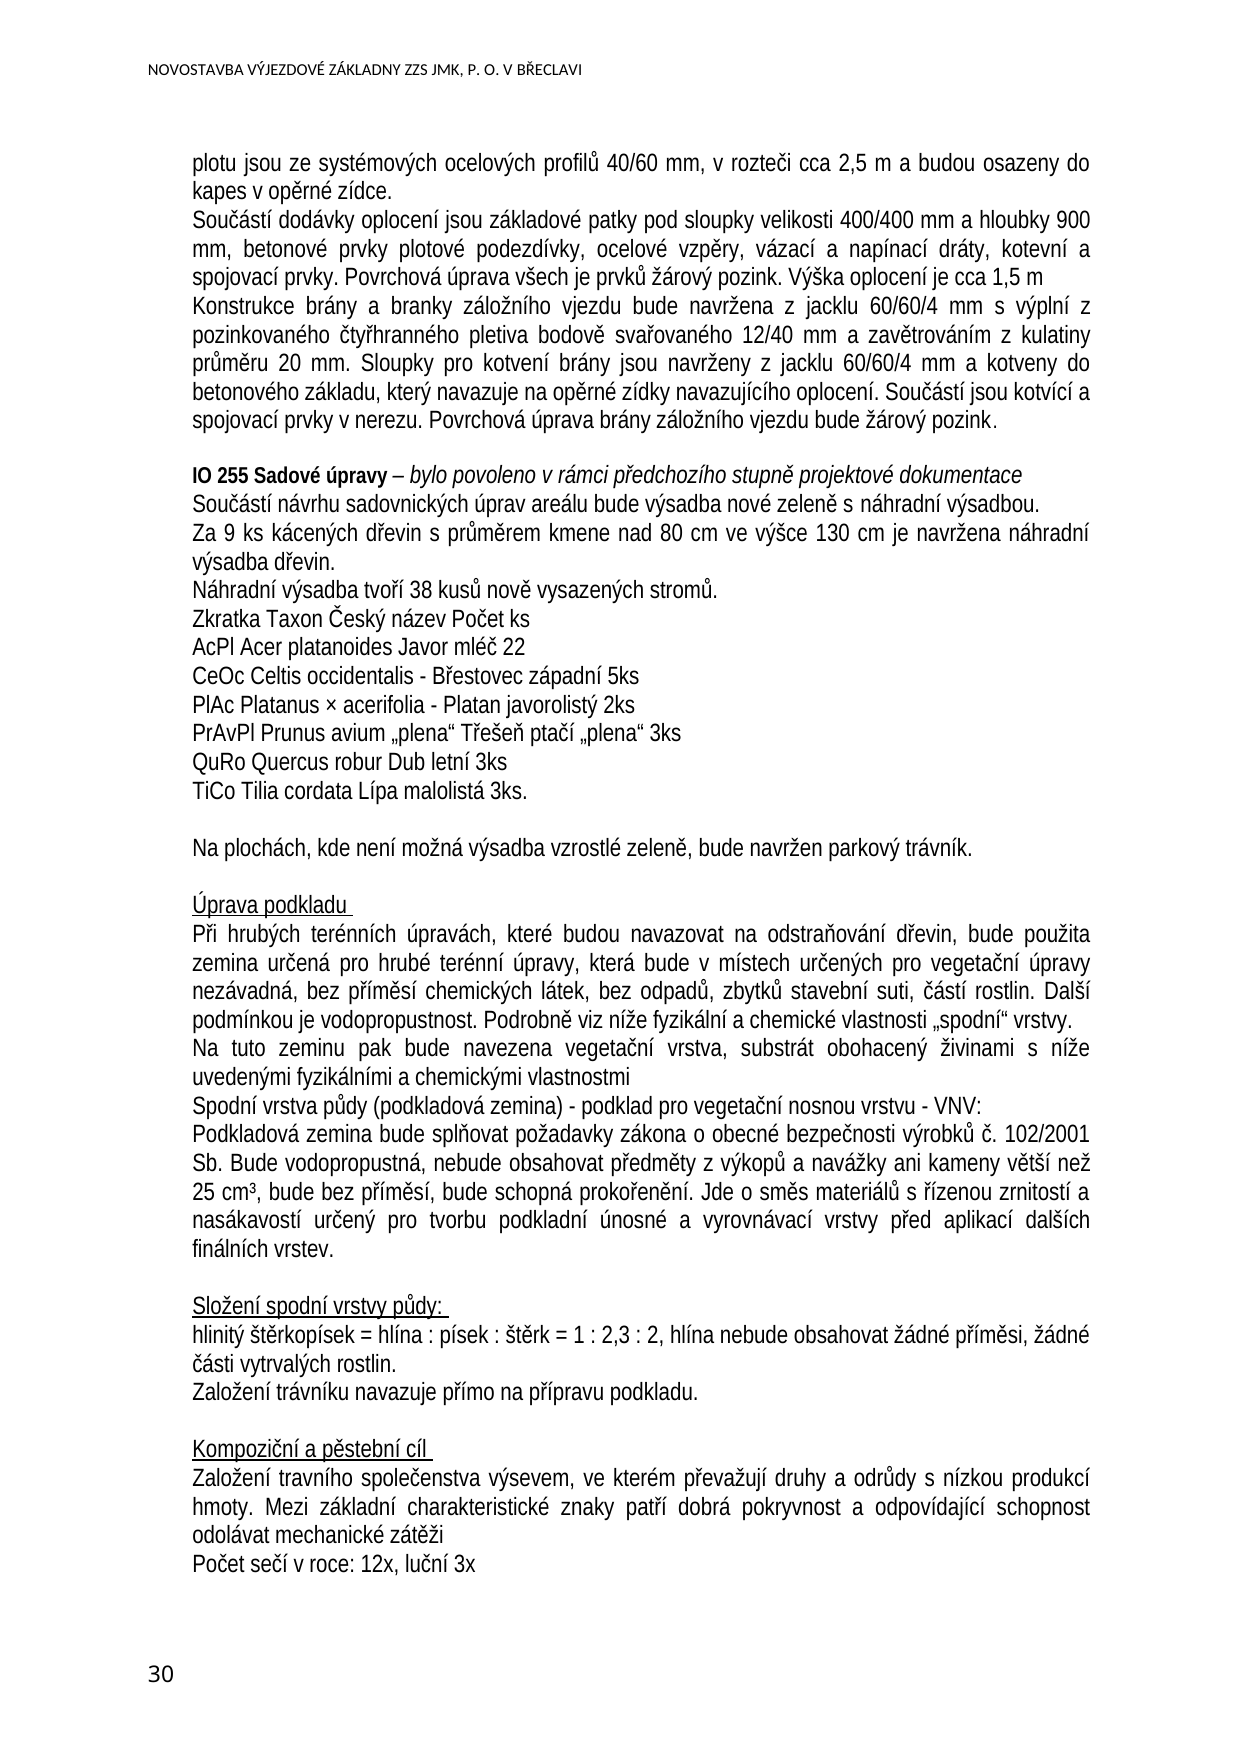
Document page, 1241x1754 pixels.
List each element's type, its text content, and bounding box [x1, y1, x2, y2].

text PrAvPl Prunus avium „plena“ Třešeň ptačí „plena“ 3ks [192, 718, 1092, 747]
text Počet sečí v roce: 12x, luční 3x [192, 1549, 1092, 1578]
text Na plochách, kde není možná výsadba vzrostlé zeleně, bude navržen parkový trávník. [192, 833, 1092, 862]
text hlinitý štěrkopísek = hlína : písek : štěrk = 1 : 2,3 : 2, hlína nebude obsahovat žádné příměsi, žádné části vytrvalých rostlin. [192, 1320, 1092, 1377]
text Zkratka Taxon Český název Počet ks [192, 604, 1092, 632]
text Úprava podkladu [192, 890, 1092, 919]
text Součástí návrhu sadovnických úprav areálu bude výsadba nové zeleně s náhradní výsadbou. [192, 489, 1092, 518]
text IO 255 Sadové úpravy – bylo povoleno v rámci předchozího stupně projektové dokumentace [192, 461, 1092, 489]
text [192, 148, 1092, 205]
text Na tuto zeminu pak bude navezena vegetační vrstva, substrát obohacený živinami s níže uvedenými fyzikálními a chemickými vlastnostmi [192, 1033, 1092, 1091]
text Založení trávníku navazuje přímo na přípravu podkladu. [192, 1377, 1092, 1406]
text QuRo Quercus robur Dub letní 3ks [192, 747, 1092, 776]
text Složení spodní vrstvy půdy: [192, 1291, 1092, 1320]
text Konstrukce brány a branky záložního vjezdu bude navržena z jacklu 60/60/4 mm s výplní z pozinkovaného čtyřhranného pletiva bodově svařovaného 12/40 mm a zavětrováním z kulatiny průměru 20 mm. Sloupky pro kotvení brány jsou navrženy z jacklu 60/60/4 mm a kotveny do betonového základu, který navazuje na opěrné zídky navazujícího oplocení. Součástí jsou kotvící a spojovací prvky v nerezu. Povrchová úprava brány záložního vjezdu bude žárový pozink. [192, 291, 1092, 434]
text Kompoziční a pěstební cíl [192, 1434, 1092, 1463]
text Založení travního společenstva výsevem, ve kterém převažují druhy a odrůdy s nízkou produkcí hmoty. Mezi základní charakteristické znaky patří dobrá pokryvnost a odpovídající schopnost odolávat mechanické zátěži [192, 1463, 1092, 1549]
text Součástí dodávky oplocení jsou základové patky pod sloupky velikosti 400/400 mm a hloubky 900 mm, betonové prvky plotové podezdívky, ocelové vzpěry, vázací a napínací dráty, kotevní a spojovací prvky. Povrchová úprava všech je prvků žárový pozink. Výška oplocení je cca 1,5 m [192, 205, 1092, 291]
text PlAc Platanus × acerifolia - Platan javorolistý 2ks [192, 690, 1092, 718]
text Spodní vrstva půdy (podkladová zemina) - podklad pro vegetační nosnou vrstvu - VNV: [192, 1091, 1092, 1119]
text Při hrubých terénních úpravách, které budou navazovat na odstraňování dřevin, bude použita zemina určená pro hrubé terénní úpravy, která bude v místech určených pro vegetační úpravy nezávadná, bez příměsí chemických látek, bez odpadů, zbytků stavební suti, částí rostlin. Další podmínkou je vodopropustnost. Podrobně viz níže fyzikální a chemické vlastnosti „spodní“ vrstvy. [192, 919, 1092, 1033]
text TiCo Tilia cordata Lípa malolistá 3ks. [192, 776, 1092, 804]
text Podkladová zemina bude splňovat požadavky zákona o obecné bezpečnosti výrobků č. 102/2001 Sb. Bude vodopropustná, nebude obsahovat předměty z výkopů a navážky ani kameny větší než 25 cm³, bude bez příměsí, bude schopná prokořenění. Jde o směs materiálů s řízenou zrnitostí a nasákavostí určený pro tvorbu podkladní únosné a vyrovnávací vrstvy před aplikací dalších finálních vrstev. [192, 1119, 1092, 1263]
text Náhradní výsadba tvoří 38 kusů nově vysazených stromů. [192, 575, 1092, 604]
text CeOc Celtis occidentalis - Břestovec západní 5ks [192, 661, 1092, 690]
text Za 9 ks kácených dřevin s průměrem kmene nad 80 cm ve výšce 130 cm je navržena náhradní výsadba dřevin. [192, 518, 1092, 575]
text AcPl Acer platanoides Javor mléč 22 [192, 632, 1092, 661]
